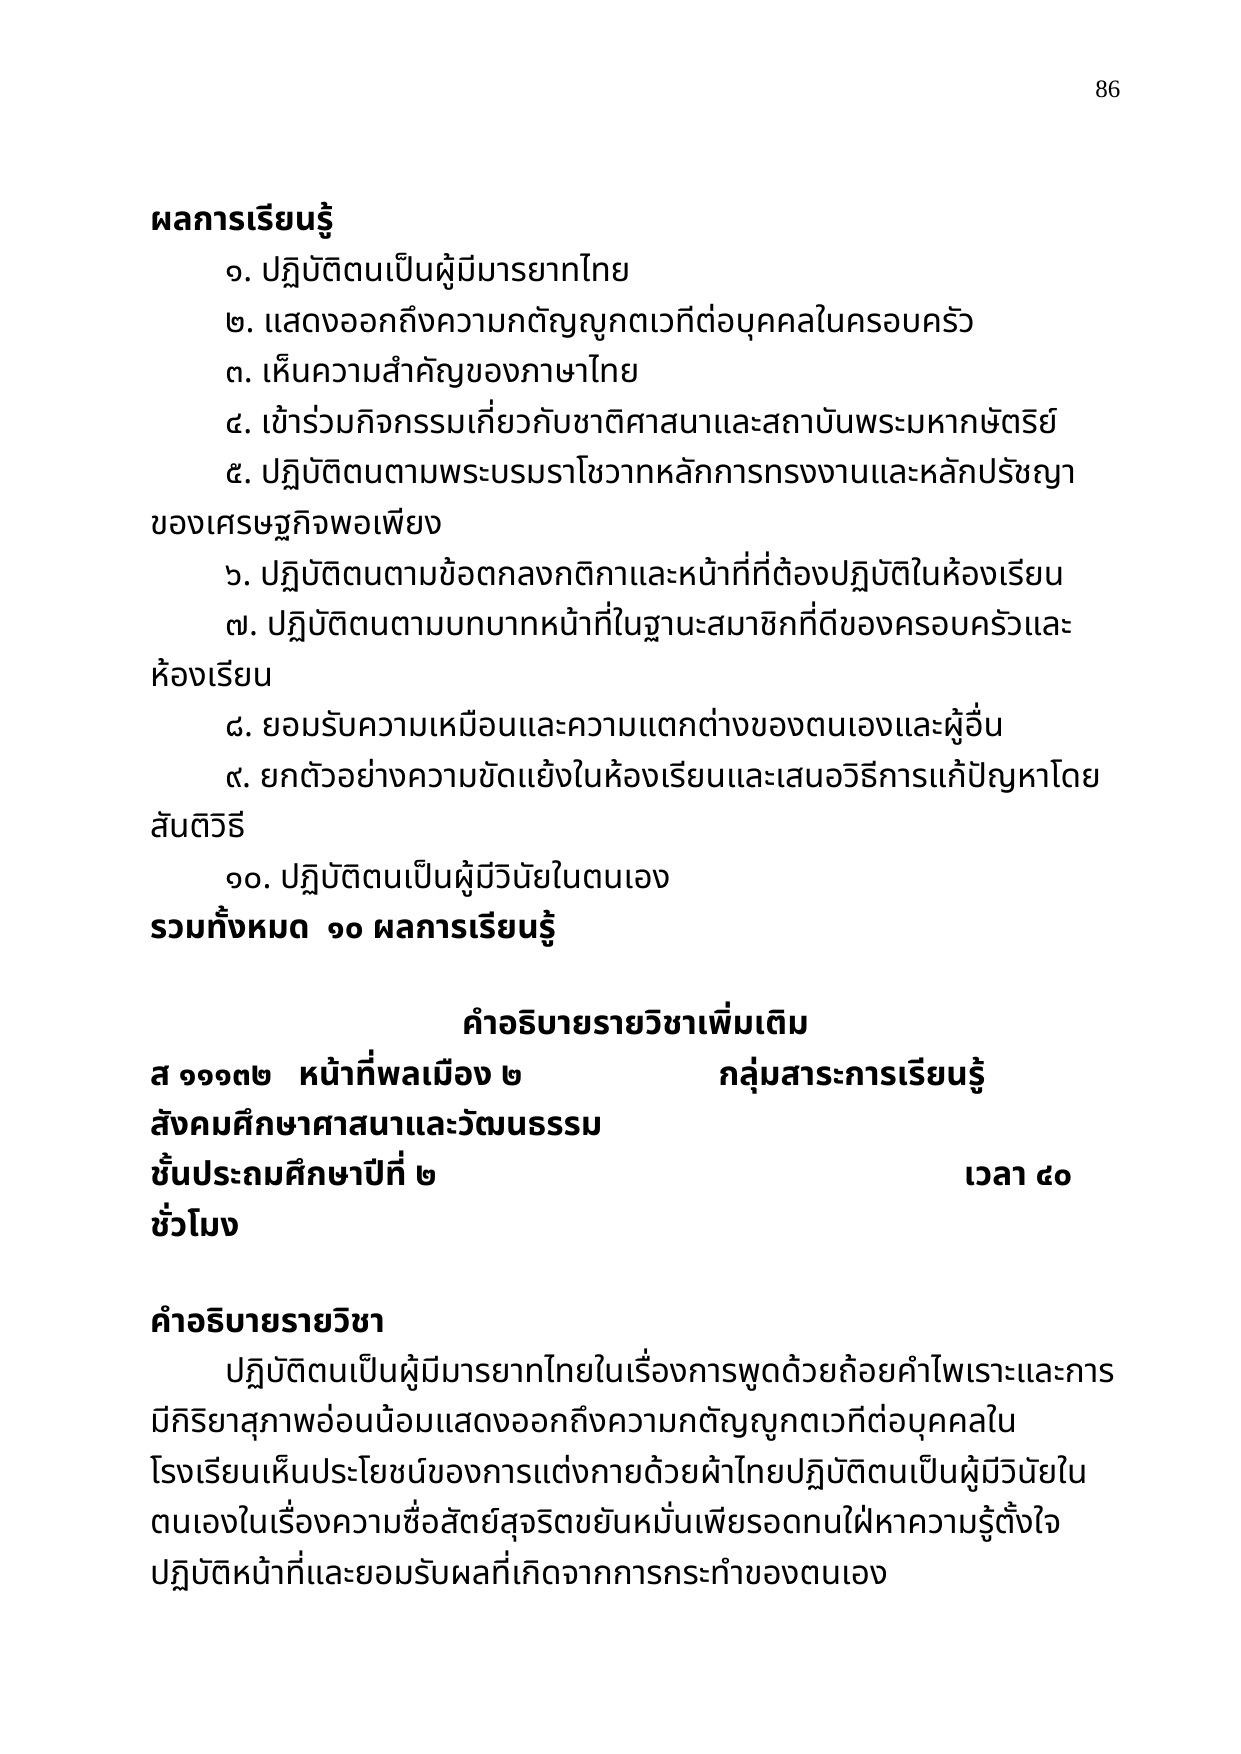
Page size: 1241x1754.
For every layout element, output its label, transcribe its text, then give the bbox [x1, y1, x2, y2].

text ปฏิบัติตนเป็นผู้มีมารยาทไทยในเรื่องการพูดด้วยถ้อยคำไพเราะและการมีกิริยาสุภาพอ่อนน้อมแสดงออกถึงความกตัญญูกตเวทีต่อบุคคลในโรงเรียนเห็นประโยชน์ของการแต่งกายด้วยผ้าไทยปฏิบัติตนเป็นผู้มีวินัยในตนเองในเรื่องความซื่อสัตย์สุจริตขยันหมั่นเพียรอดทนใฝ่หาความรู้ตั้งใจปฏิบัติหน้าที่และยอมรับผลที่เกิดจากการกระทำของตนเอง [150, 1347, 1120, 1599]
text คำอธิบายรายวิชา [150, 1297, 1120, 1347]
text ชั้นประถมศึกษาปีที่ ๒ เวลา ๔๐ ชั่วโมง [150, 1150, 1120, 1251]
text ๗. ปฏิบัติตนตามบทบาทหน้าที่ในฐานะสมาชิกที่ดีของครอบครัวและห้องเรียน [150, 600, 1120, 701]
text คำอธิบายรายวิชาเพิ่มเติม [150, 999, 1120, 1049]
text ๒. แสดงออกถึงความกตัญญูกตเวทีต่อบุคคลในครอบครัว [150, 296, 1120, 347]
text ๑. ปฏิบัติตนเป็นผู้มีมารยาทไทย [150, 246, 1120, 296]
text ๕. ปฏิบัติตนตามพระบรมราโชวาทหลักการทรงงานและหลักปรัชญาของเศรษฐกิจพอเพียง [150, 448, 1120, 549]
text รวมทั้งหมด ๑๐ ผลการเรียนรู้ [150, 903, 1120, 954]
text ๙. ยกตัวอย่างความขัดแย้งในห้องเรียนและเสนอวิธีการแก้ปัญหาโดยสันติวิธี [150, 752, 1120, 853]
text ๘. ยอมรับความเหมือนและความแตกต่างของตนเองและผู้อื่น [150, 701, 1120, 752]
text ๔. เข้าร่วมกิจกรรมเกี่ยวกับชาติศาสนาและสถาบันพระมหากษัตริย์ [150, 398, 1120, 448]
text ส ๑๑๑๓๒ หน้าที่พลเมือง ๒ กลุ่มสาระการเรียนรู้สังคมศึกษาศาสนาและวัฒนธรรม [150, 1049, 1120, 1150]
text ๖. ปฏิบัติตนตามข้อตกลงกติกาและหน้าที่ที่ต้องปฏิบัติในห้องเรียน [150, 549, 1120, 600]
text ผลการเรียนรู้ [150, 195, 1120, 246]
text ๑๐. ปฏิบัติตนเป็นผู้มีวินัยในตนเอง [150, 853, 1120, 903]
text ๓. เห็นความสำคัญของภาษาไทย [150, 347, 1120, 398]
